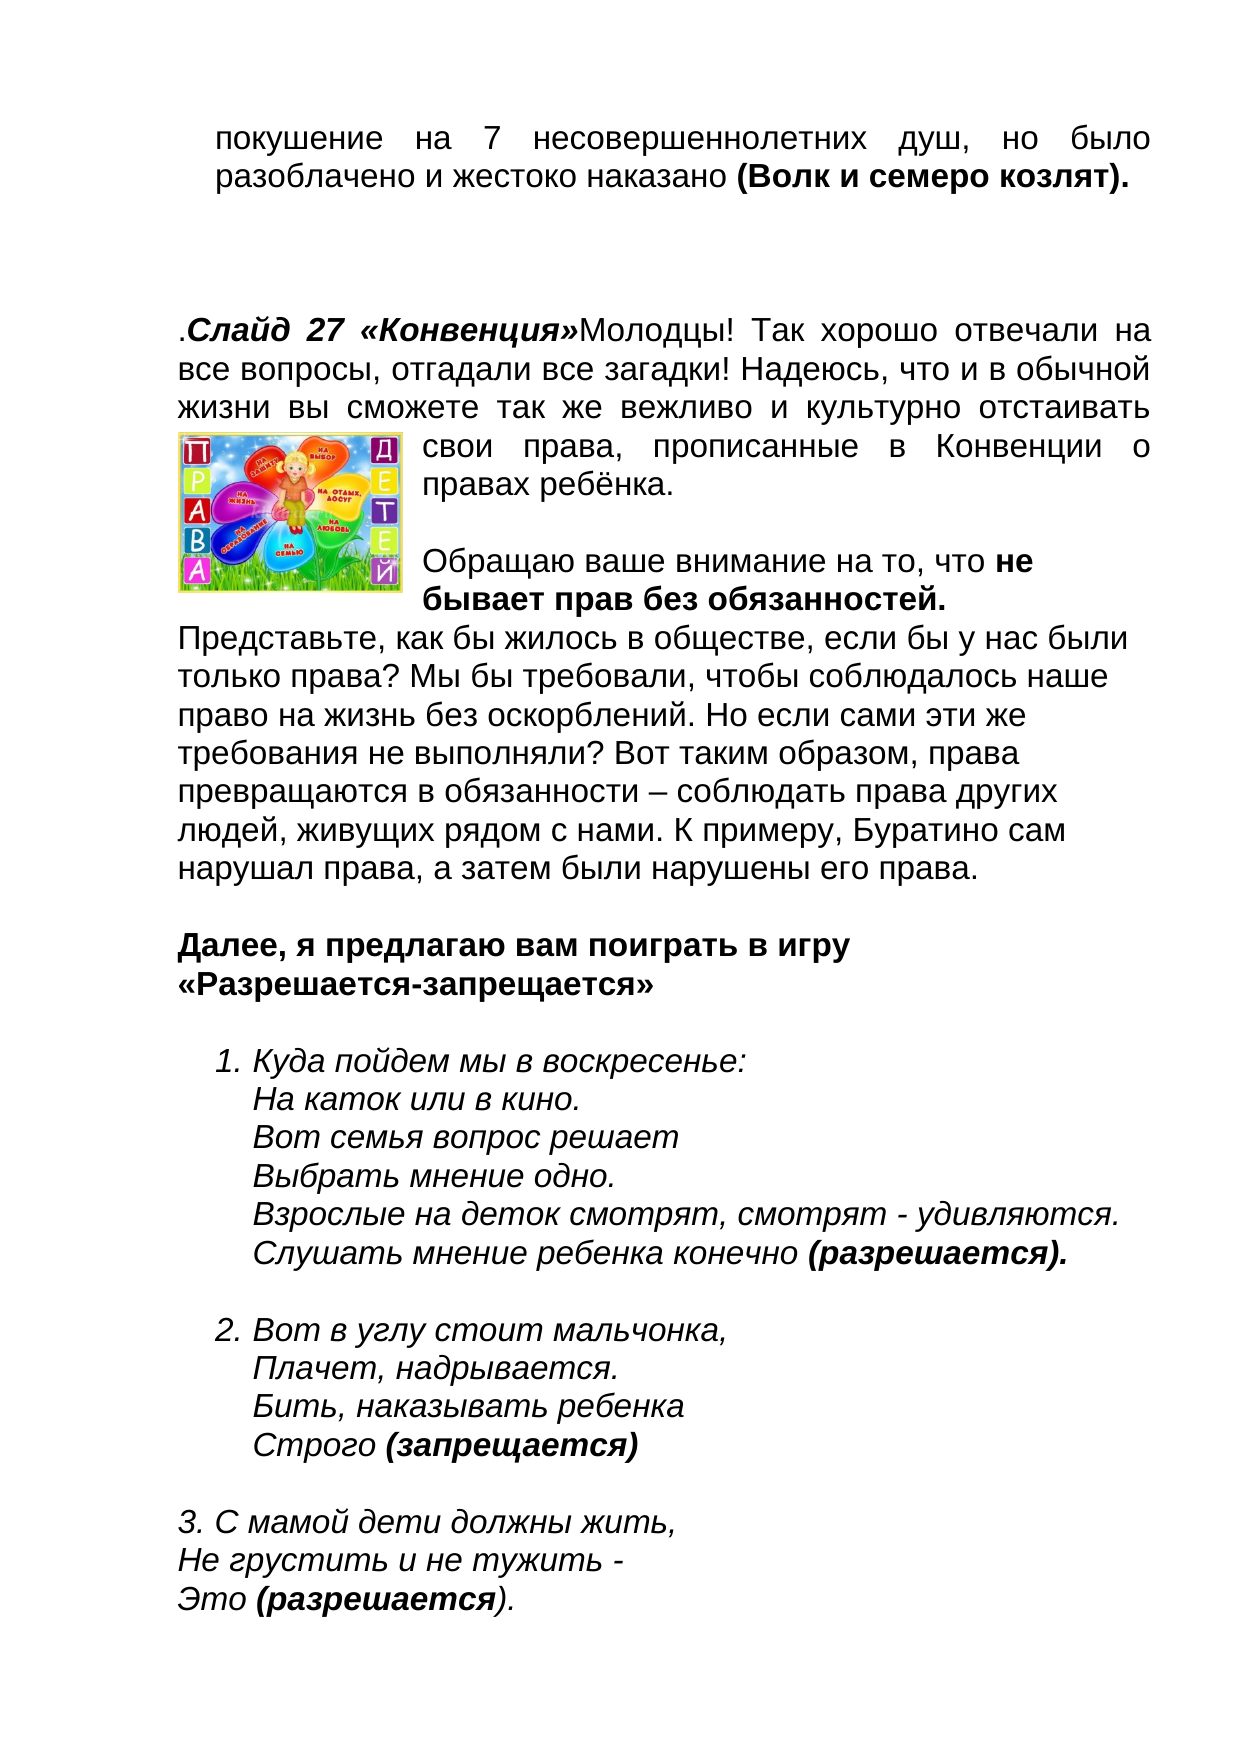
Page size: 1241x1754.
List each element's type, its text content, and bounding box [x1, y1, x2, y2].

text .Слайд 27 «Конвенция»Молодцы! Так хорошо отвечали на все вопросы, отгадали все загадки! Надеюсь, что и в обычной жизни вы сможете так же вежливо и культурно отстаивать свои права, прописанные в Конвенции о правах ребёнка. [177, 310, 1152, 502]
picture [178, 432, 403, 593]
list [177, 118, 1152, 195]
text 3. С мамой дети должны жить, Не грустить и не тужить - Это (разрешается). [517, 1502, 1152, 1617]
list Вот в углу стоит мальчонка, Плачет, надрывается. Бить, наказывать ребенка Строго (запрещается) [215, 1310, 252, 1463]
text Далее, я предлагаю вам поиграть в игру [177, 925, 1152, 964]
list Вот в углу стоит мальчонка, Плачет, надрывается. Бить, наказывать ребенка Строго (запрещается) [629, 1310, 1152, 1463]
text Обращаю ваше внимание на то, что не бывает прав без обязанностей. Представьте, как бы жилось в обществе, если бы у нас были только права? Мы бы требовали, чтобы соблюдалось наше право на жизнь без оскорблений. Но если сами эти же требования не выполняли? Вот таким образом, права превращаются в обязанности – соблюдать права других людей, живущих рядом с нами. К примеру, Буратино сам нарушал права, а затем были нарушены его права. [177, 541, 1152, 887]
list Куда пойдем мы в воскресенье: На каток или в кино. Вот семья вопрос решает Выбрать мнение одно. Взрослые на деток смотрят, смотрят - удивляются. Слушать мнение ребенка конечно (разрешается). [215, 1041, 1152, 1271]
text «Разрешается-запрещается» [177, 964, 1152, 1002]
